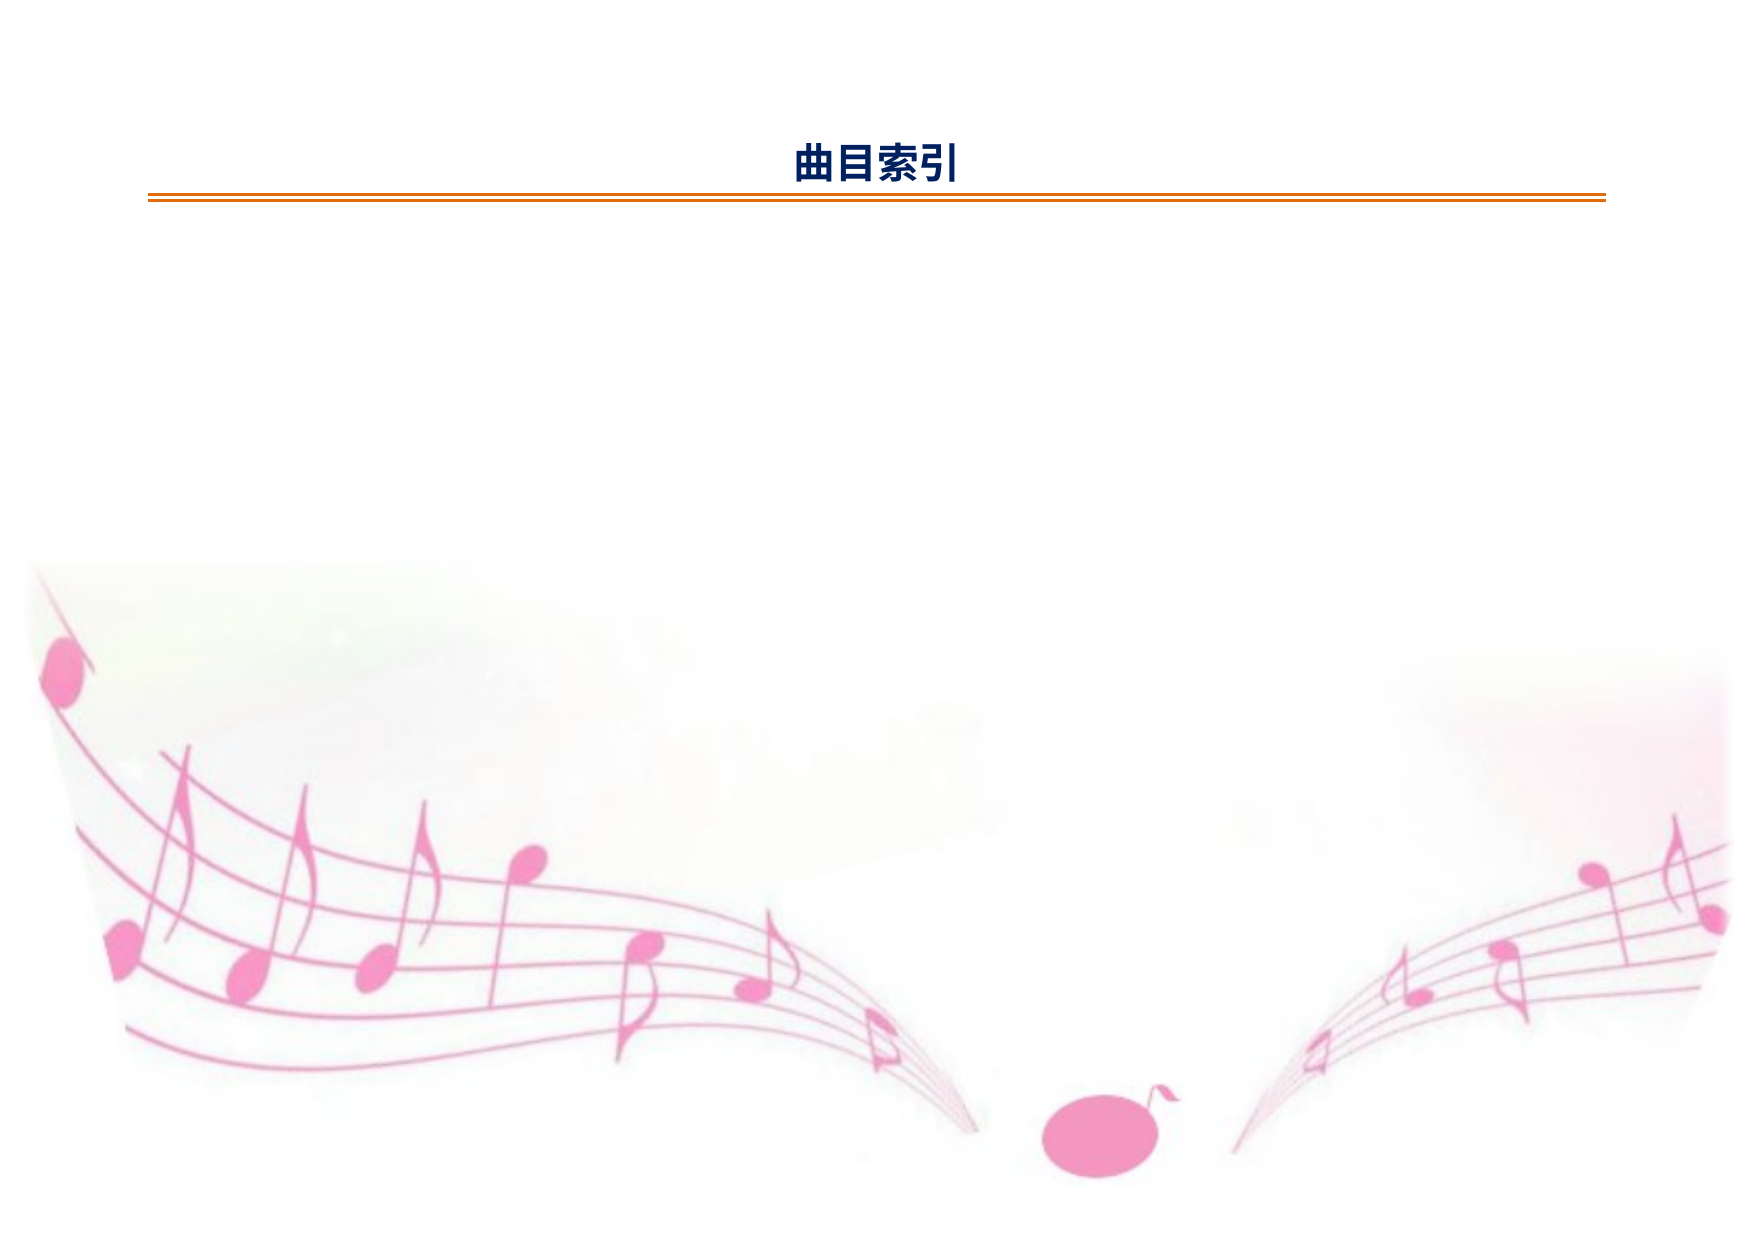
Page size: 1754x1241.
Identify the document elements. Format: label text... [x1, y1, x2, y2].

picture [35, 567, 1720, 1227]
subtitle 曲目索引 [148, 131, 1606, 193]
